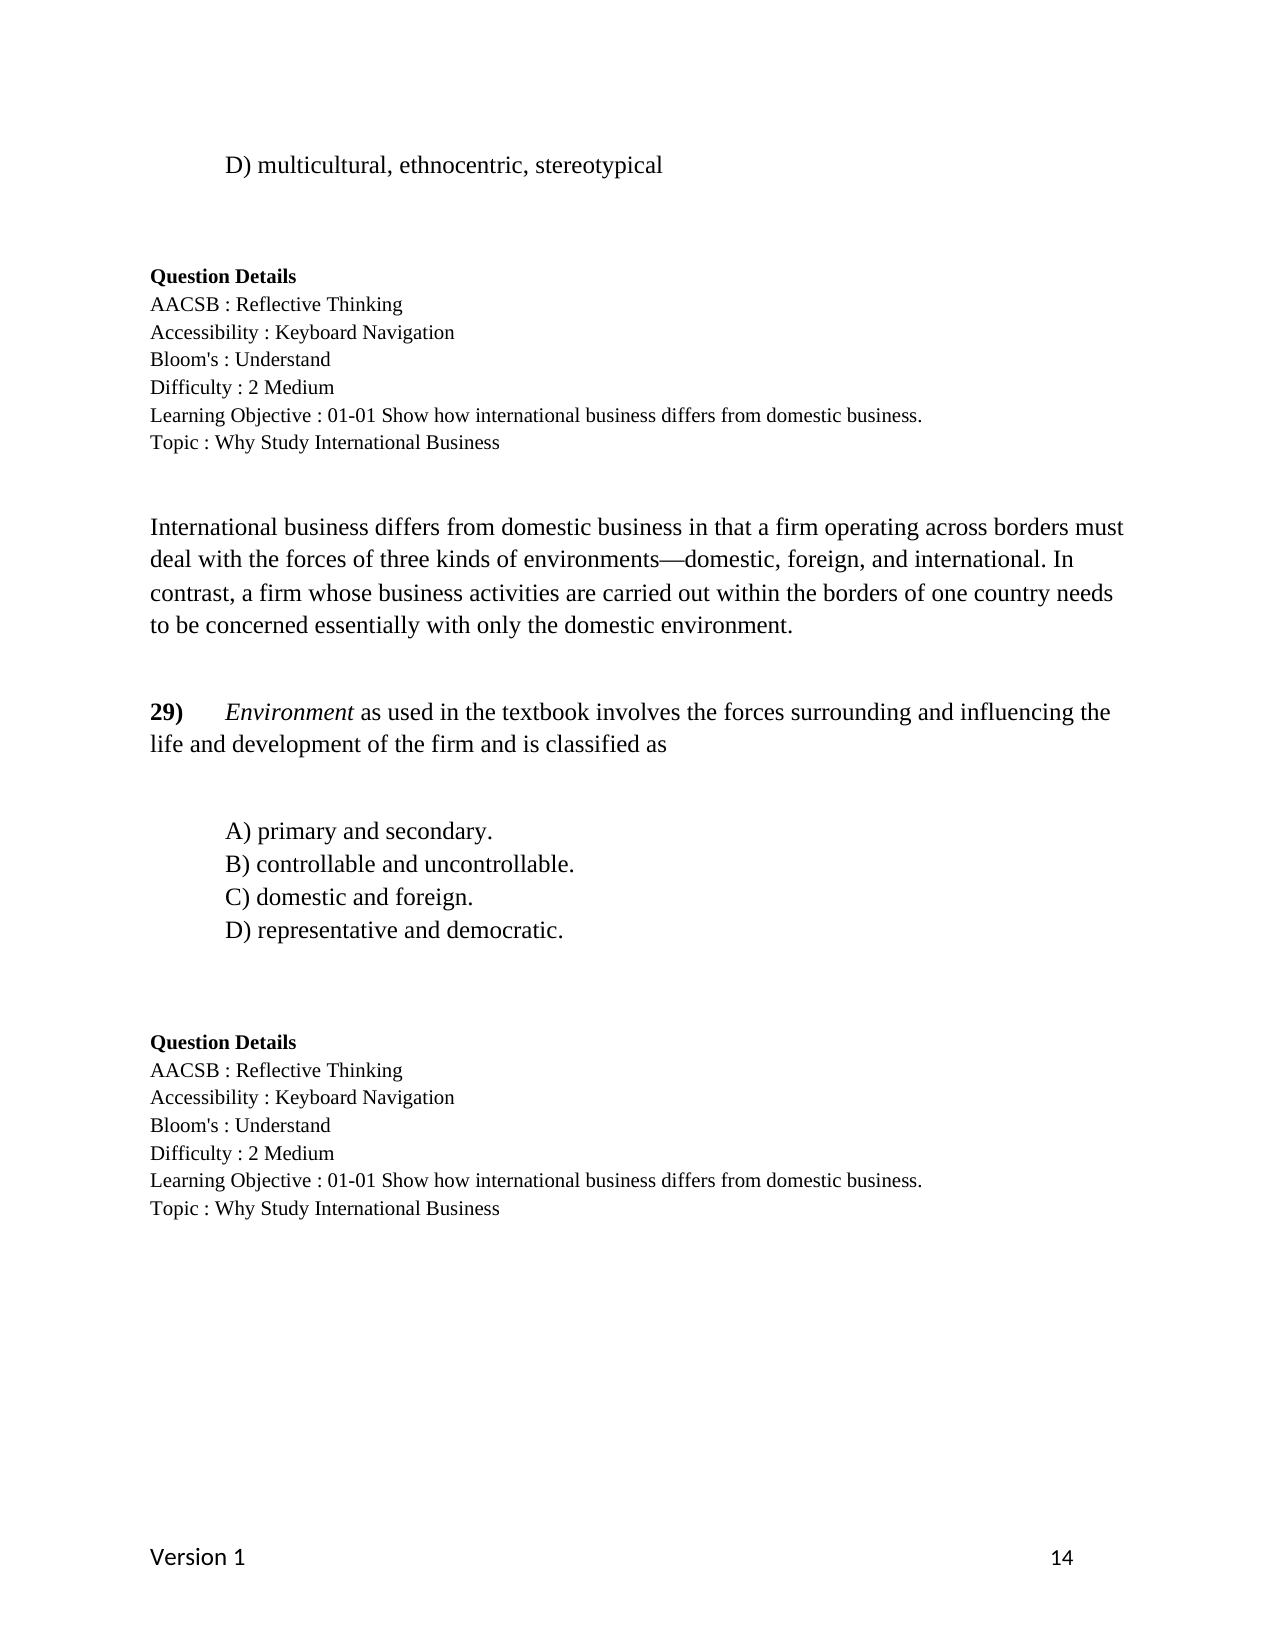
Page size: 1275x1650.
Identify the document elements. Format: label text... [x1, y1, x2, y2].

text Question Details AACSB : Reflective Thinking Accessibility : Keyboard Navigation Bloom's : Understand Difficulty : 2 Medium Learning Objective : 01-01 Show how international business differs from domestic business. Topic : Why Study International Business [150, 1002, 1125, 1220]
text Question Details AACSB : Reflective Thinking Accessibility : Keyboard Navigation Bloom's : Understand Difficulty : 2 Medium Learning Objective : 01-01 Show how international business differs from domestic business. Topic : Why Study International Business [150, 237, 1125, 454]
text International business differs from domestic business in that a firm operating across borders must deal with the forces of three kinds of environments—domestic, foreign, and international. In contrast, a firm whose business activities are carried out within the borders of one country needs to be concerned essentially with only the domestic environment. [150, 478, 1125, 672]
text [150, 150, 1125, 212]
text 29) Environment as used in the textbook involves the forces surrounding and influencing the life and development of the firm and is classified as [150, 697, 1125, 758]
text A) primary and secondary. B) controllable and uncontrollable. C) domestic and foreign. D) representative and democratic. [150, 783, 1125, 977]
